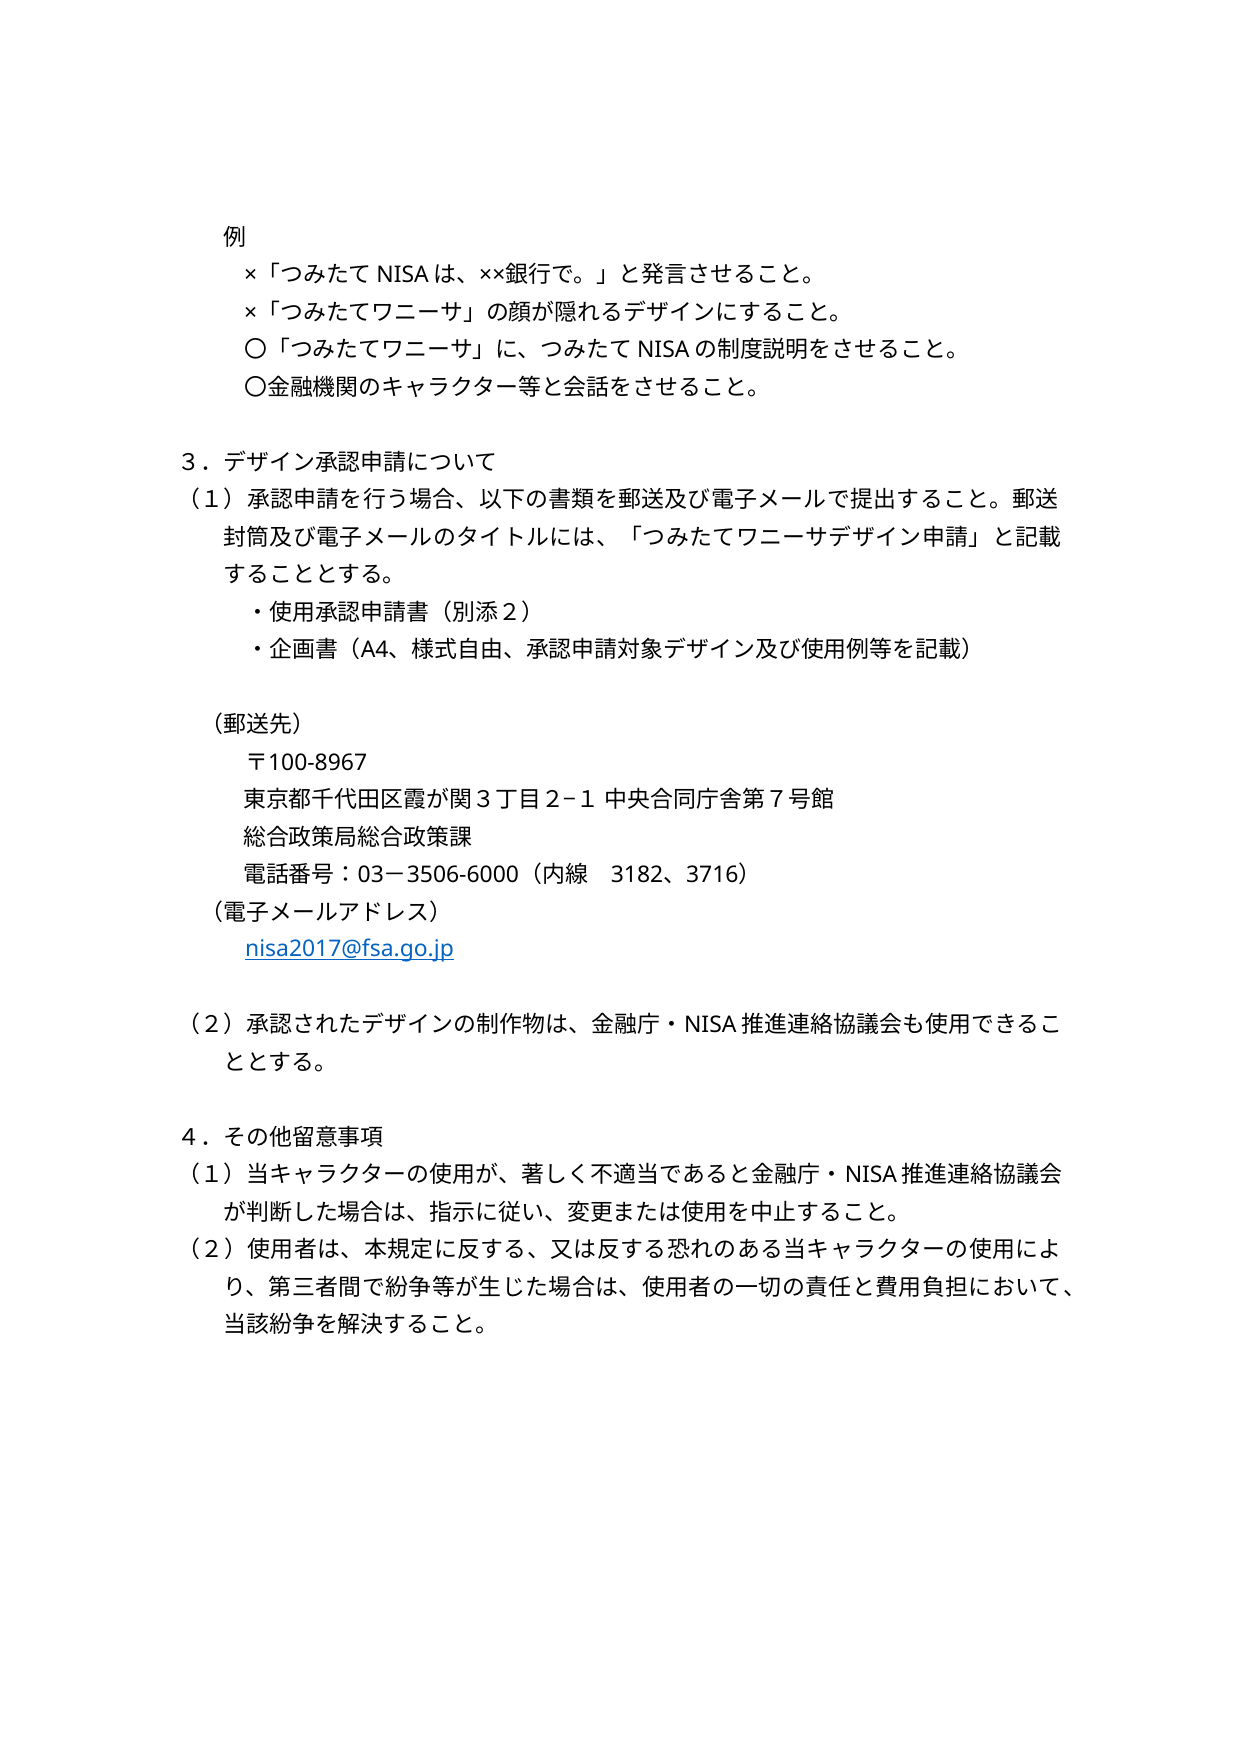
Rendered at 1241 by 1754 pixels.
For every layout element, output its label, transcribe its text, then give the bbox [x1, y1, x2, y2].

text （１）承認申請を行う場合、以下の書類を郵送及び電子メールで提出すること。郵送封筒及び電子メールのタイトルには、「つみたてワニーサデザイン申請」と記載することとする。 [177, 479, 1063, 592]
text 電話番号：03－3506-6000（内線 3182、3716） [243, 854, 1063, 892]
text 東京都千代田区霞が関３丁目２−１ 中央合同庁舎第７号館 [243, 779, 1063, 817]
text 〇金融機関のキャラクター等と会話をさせること。 [221, 367, 1063, 404]
text nisa2017@fsa.go.jp [199, 929, 1063, 967]
text ３．デザイン承認申請について [177, 442, 1063, 479]
text ×「つみたてワニーサ」の顔が隠れるデザインにすること。 [221, 292, 1063, 329]
text ・使用承認申請書（別添２） [177, 592, 1063, 629]
text 例 [177, 217, 1063, 254]
text （１）当キャラクターの使用が、著しく不適当であると金融庁・NISA推進連絡協議会が判断した場合は、指示に従い、変更または使用を中止すること。 [177, 1154, 1063, 1229]
text （２）使用者は、本規定に反する、又は反する恐れのある当キャラクターの使用により、第三者間で紛争等が生じた場合は、使用者の一切の責任と費用負担において、当該紛争を解決すること。 [177, 1229, 1063, 1342]
text ×「つみたてNISAは、××銀行で。」と発言させること。 [221, 254, 1063, 292]
text （電子メールアドレス） [177, 892, 1063, 929]
text 総合政策局総合政策課 [243, 817, 1063, 854]
text （２）承認されたデザインの制作物は、金融庁・NISA推進連絡協議会も使用できることとする。 [177, 1004, 1063, 1079]
text ・企画書（A4、様式自由、承認申請対象デザイン及び使用例等を記載） [177, 629, 1063, 667]
text （郵送先） [177, 704, 1063, 742]
text 〒100-8967 [199, 742, 1063, 779]
text ４．その他留意事項 [177, 1117, 1063, 1154]
text 〇「つみたてワニーサ」に、つみたてNISAの制度説明をさせること。 [221, 329, 1063, 367]
